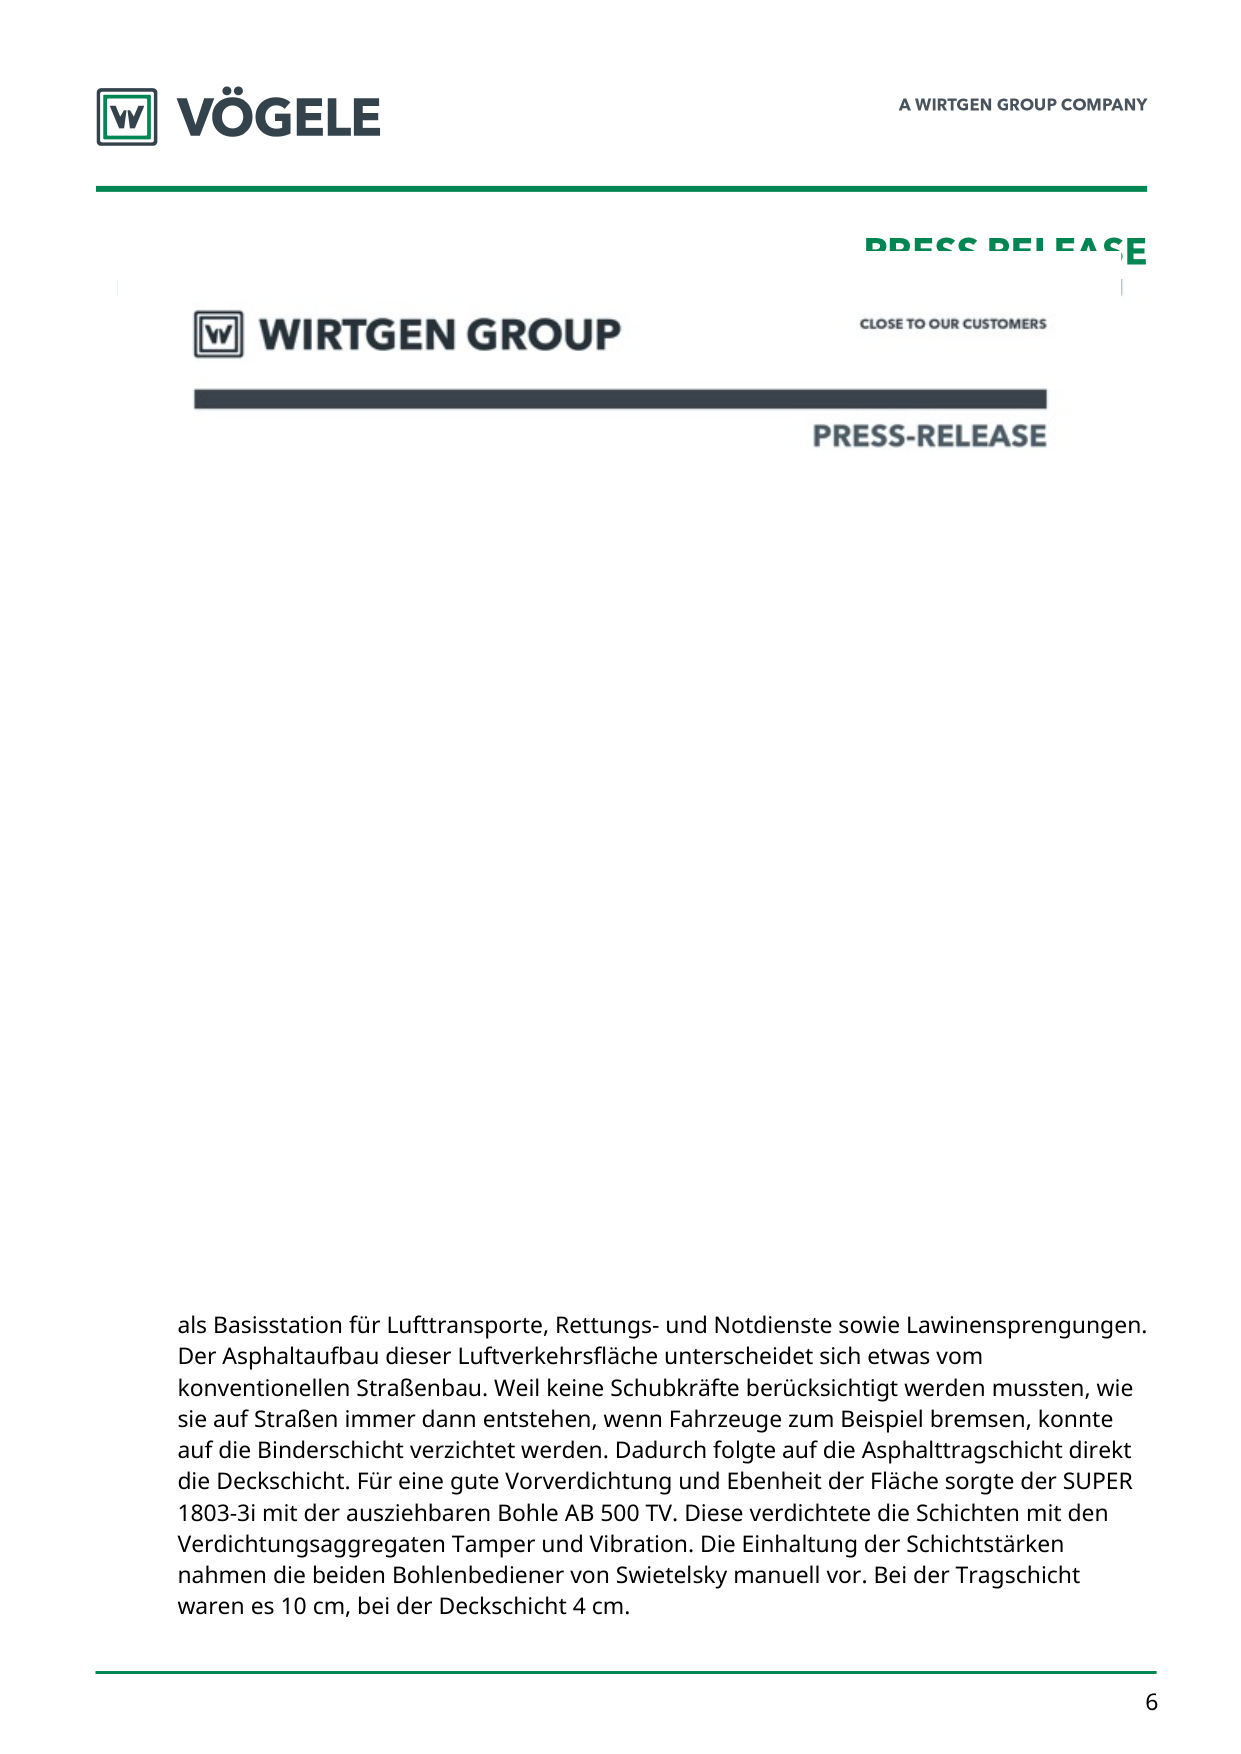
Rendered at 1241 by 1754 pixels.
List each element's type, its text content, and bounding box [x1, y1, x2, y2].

picture [67, 1662, 1196, 1678]
picture [76, 73, 1174, 1309]
text Auf der Baustelle in Hochgurgl vergrößerte der SUPER 1803-3i den Helikopter-Start- und Landeplatz mit Hangar um zwei Drittel auf eine Fläche von rund 4.100 m2. Dadurch können von hier aus künftig bis zu vier Helikopter starten und landen. Der Standort dient als Basisstation für Lufttransporte, Rettungs- und Notdienste sowie Lawinensprengungen. Der Asphaltaufbau dieser Luftverkehrsfläche unterscheidet sich etwas vom konventionellen Straßenbau. Weil keine Schubkräfte berücksichtigt werden mussten, wie sie auf Straßen immer dann entstehen, wenn Fahrzeuge zum Beispiel bremsen, konnte auf die Binderschicht verzichtet werden. Dadurch folgte auf die Asphalttragschicht direkt die Deckschicht. Für eine gute Vorverdichtung und Ebenheit der Fläche sorgte der SUPER 1803-3i mit der ausziehbaren Bohle AB 500 TV. Diese verdichtete die Schichten mit den Verdichtungsaggregaten Tamper und Vibration. Die Einhaltung der Schichtstärken nahmen die beiden Bohlenbediener von Swietelsky manuell vor. Bei der Tragschicht waren es 10 cm, bei der Deckschicht 4 cm. [176, 1309, 1150, 1621]
